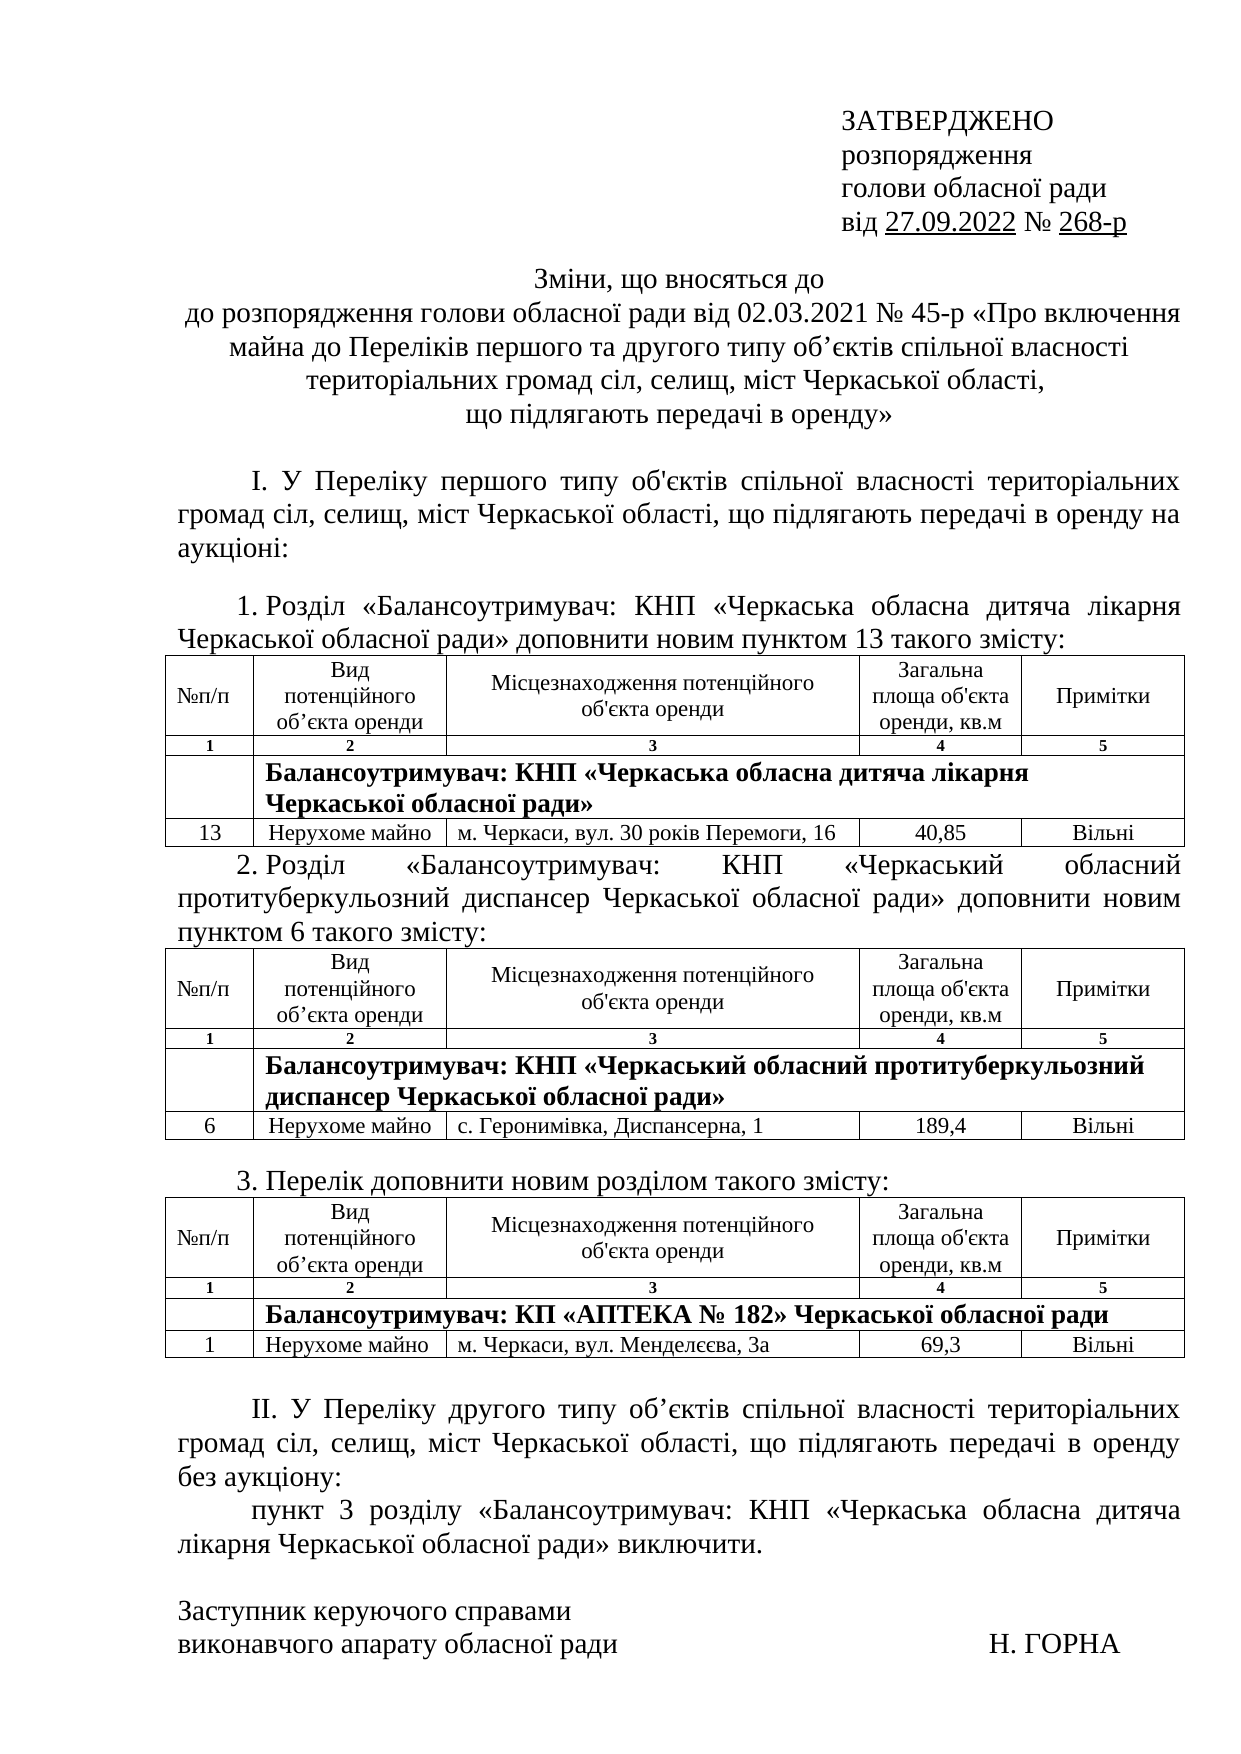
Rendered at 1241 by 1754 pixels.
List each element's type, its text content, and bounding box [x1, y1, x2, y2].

table_header Загальна площа об'єкта оренди, кв.м [860, 1198, 1021, 1277]
text розпорядження [767, 137, 1181, 171]
table_cell 3 [447, 736, 859, 755]
table_cell 40,85 [860, 819, 1021, 846]
table_cell 5 [1022, 736, 1184, 755]
text І. У Переліку першого типу об'єктів спільної власності територіальних громад сіл, селищ, міст Черкаської області, що підлягають передачі в оренду на аукціоні: [177, 463, 1181, 563]
table_header Примітки [1022, 949, 1184, 1027]
table_cell 5 [1022, 1029, 1184, 1048]
text 3. Перелік доповнити новим розділом такого змісту: [177, 1163, 1181, 1197]
table_cell [166, 756, 253, 818]
text ЗАТВЕРДЖЕНО [767, 103, 1181, 137]
table_cell Вільні [1022, 1112, 1184, 1138]
table_cell м. Черкаси, вул. Менделєєва, 3а [447, 1331, 859, 1357]
table_header Місцезнаходження потенційного об'єкта оренди [447, 1198, 859, 1277]
table_cell Нерухоме майно [254, 1331, 446, 1357]
table_header Примітки [1022, 656, 1184, 735]
text пункт 3 розділу «Балансоутримувач: КНП «Черкаська обласна дитяча лікарня Черкаської обласної ради» виключити. [177, 1492, 1181, 1559]
table_cell Нерухоме майно [254, 1112, 446, 1138]
table_cell 3 [447, 1029, 859, 1048]
table_cell 2 [254, 736, 446, 755]
table_cell 5 [1022, 1278, 1184, 1297]
table_header №п/п [166, 949, 253, 1027]
table_cell 189,4 [860, 1112, 1021, 1138]
table_header Примітки [1022, 1198, 1184, 1277]
table_cell 69,3 [860, 1331, 1021, 1357]
table_header Загальна площа об'єкта оренди, кв.м [860, 656, 1021, 735]
table_header Вид потенційного об’єкта оренди [254, 949, 446, 1027]
table_header Вид потенційного об’єкта оренди [254, 1198, 446, 1277]
text від 27.09.2022 № 268-р [767, 204, 1181, 238]
table_header №п/п [166, 1198, 253, 1277]
table_cell 2 [254, 1029, 446, 1048]
table_header Вид потенційного об’єкта оренди [254, 656, 446, 735]
table_header Загальна площа об'єкта оренди, кв.м [860, 949, 1021, 1027]
table_cell 4 [860, 1029, 1021, 1048]
table_cell Вільні [1022, 1331, 1184, 1357]
table_cell 1 [166, 1029, 253, 1048]
table_cell 1 [166, 1331, 253, 1357]
table_cell 2 [254, 1278, 446, 1297]
text Заступник керуючого справами [177, 1593, 1181, 1626]
text голови обласної ради [767, 171, 1181, 204]
table_cell [166, 1049, 253, 1111]
table_cell 13 [166, 819, 253, 846]
text до розпорядження голови обласної ради від 02.03.2021 № 45-р «Про включення майна до Переліків першого та другого типу об’єктів спільної власності територіальних громад сіл, селищ, міст Черкаської області, що підлягають передачі в оренду» [177, 295, 1181, 429]
table_cell [166, 1299, 253, 1329]
table_cell Нерухоме майно [254, 819, 446, 846]
table_cell м. Черкаси, вул. 30 років Перемоги, 16 [447, 819, 859, 846]
text Зміни, що вносяться до [177, 262, 1181, 295]
table_header Місцезнаходження потенційного об'єкта оренди [447, 656, 859, 735]
table_cell 3 [447, 1278, 859, 1297]
table_cell 4 [860, 1278, 1021, 1297]
text ІІ. У Переліку другого типу об’єктів спільної власності територіальних громад сіл, селищ, міст Черкаської області, що підлягають передачі в оренду без аукціону: [177, 1392, 1181, 1492]
table_header №п/п [166, 656, 253, 735]
table_cell Балансоутримувач: КНП «Черкаський обласний протитуберкульозний диспансер Черкаської обласної ради» [254, 1049, 1184, 1111]
table_cell 1 [166, 1278, 253, 1297]
table_cell с. Геронимівка, Диспансерна, 1 [447, 1112, 859, 1138]
table_cell Балансоутримувач: КП «АПТЕКА № 182» Черкаської обласної ради [254, 1299, 1184, 1329]
table_cell 4 [860, 736, 1021, 755]
table_cell Вільні [1022, 819, 1184, 846]
table_header Місцезнаходження потенційного об'єкта оренди [447, 949, 859, 1027]
text 1. Розділ «Балансоутримувач: КНП «Черкаська обласна дитяча лікарня Черкаської обласної ради» доповнити новим пунктом 13 такого змісту: [177, 588, 1181, 655]
table_cell 6 [166, 1112, 253, 1138]
text 2. Розділ «Балансоутримувач: КНП «Черкаський обласний протитуберкульозний диспансер Черкаської обласної ради» доповнити новим пунктом 6 такого змісту: [177, 847, 1181, 947]
text виконавчого апарату обласної ради Н. ГОРНА [177, 1626, 1181, 1660]
table_cell 1 [166, 736, 253, 755]
table_cell Балансоутримувач: КНП «Черкаська обласна дитяча лікарня Черкаської обласної ради» [254, 756, 1184, 818]
